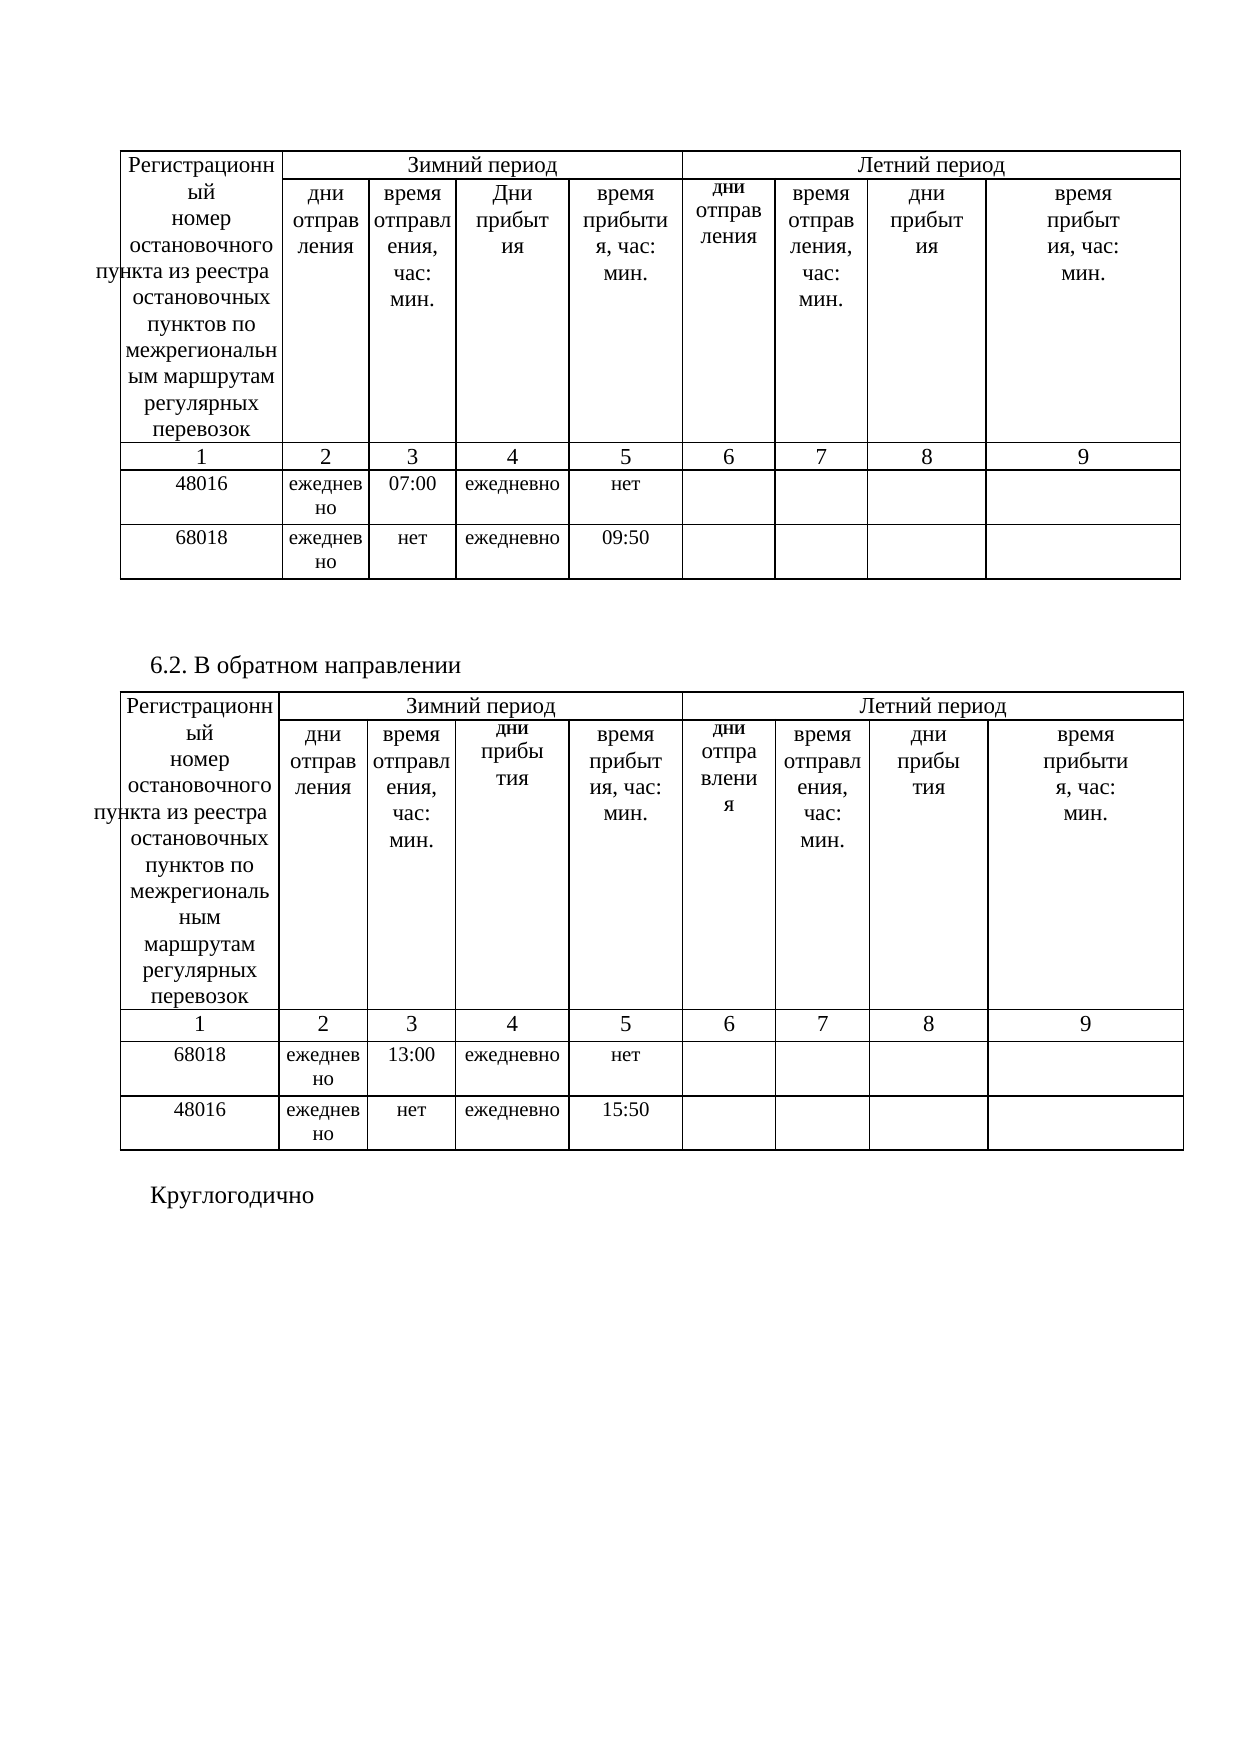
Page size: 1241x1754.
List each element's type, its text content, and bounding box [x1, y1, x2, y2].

table_cell ежедневно [280, 1042, 367, 1095]
text 6.2. В обратном направлении [150, 650, 1090, 678]
table_cell время прибыти я, час: мин. [570, 180, 682, 441]
table_cell 1 [121, 443, 282, 469]
table_header Регистрационный номер остановочного пункта из реестра остановочных пунктов по межрегиональным маршрутам регулярных перевозок [121, 152, 282, 441]
table_cell нет [370, 525, 455, 578]
table_cell 6 [683, 1010, 775, 1041]
table_cell 7 [776, 443, 867, 469]
table_cell ежедневно [456, 1042, 568, 1095]
table_cell [776, 1042, 869, 1095]
table_cell 8 [870, 1010, 987, 1041]
table_cell Дни прибыт ия [457, 180, 568, 441]
table_cell дни отправ ления [280, 721, 367, 1009]
table_cell ДНИ прибы тия [456, 721, 568, 1009]
table_cell ДНИ отправ ления [683, 180, 774, 441]
table_header Зимний период [283, 152, 682, 178]
table_cell [683, 1097, 775, 1149]
table_header Летний период [683, 152, 1180, 178]
table_cell [989, 1042, 1183, 1095]
table_cell 9 [987, 443, 1180, 469]
table_header Летний период [683, 693, 1183, 719]
table_cell нет [368, 1097, 455, 1149]
table_cell 09:50 [570, 525, 682, 578]
table_cell нет [570, 1042, 682, 1095]
table_cell время отправ ления, час: мин. [776, 180, 867, 441]
table_cell 2 [283, 443, 368, 469]
table_cell [683, 525, 774, 578]
table_cell дни прибы тия [870, 721, 987, 1009]
table_cell [987, 525, 1180, 578]
table_cell [776, 471, 867, 524]
table_cell ежедневно [457, 471, 568, 524]
table_cell 8 [868, 443, 985, 469]
table_cell [868, 525, 985, 578]
table_cell ежедневно [280, 1097, 367, 1149]
table_cell ежедневно [283, 471, 368, 524]
table_cell [989, 1097, 1183, 1149]
table_cell 13:00 [368, 1042, 455, 1095]
table_header Регистрационный номер остановочного пункта из реестра остановочных пунктов по межрегиональным маршрутам регулярных перевозок [121, 693, 278, 1009]
table_cell 9 [989, 1010, 1183, 1041]
table_cell 68018 [121, 525, 282, 578]
table_cell [870, 1042, 987, 1095]
table_cell время отправл ения, час: мин. [368, 721, 455, 1009]
table_cell 5 [570, 1010, 682, 1041]
text Круглогодично [150, 1180, 1090, 1208]
table_cell 4 [456, 1010, 568, 1041]
table_cell 7 [776, 1010, 869, 1041]
table_cell 15:50 [570, 1097, 682, 1149]
table_cell ДНИ отпра влени я [683, 721, 775, 1009]
table_cell [868, 471, 985, 524]
table_cell [683, 471, 774, 524]
table_cell ежедневно [456, 1097, 568, 1149]
table_cell время отправл ения, час: мин. [776, 721, 869, 1009]
table_cell 2 [280, 1010, 367, 1041]
table_cell 68018 [121, 1042, 278, 1095]
table_cell 6 [683, 443, 774, 469]
table_cell ежедневно [457, 525, 568, 578]
table_header Зимний период [280, 693, 682, 719]
table_cell 5 [570, 443, 682, 469]
table_cell 3 [368, 1010, 455, 1041]
table_cell время отправл ения, час: мин. [370, 180, 455, 441]
table_cell [776, 1097, 869, 1149]
table_cell [870, 1097, 987, 1149]
table_cell время прибыт ия, час: мин. [570, 721, 682, 1009]
table_cell дни прибыт ия [868, 180, 985, 441]
table_cell ежедневно [283, 525, 368, 578]
table_cell время прибыт ия, час: мин. [987, 180, 1180, 441]
table_cell 07:00 [370, 471, 455, 524]
table_cell 48016 [121, 471, 282, 524]
table_cell дни отправ ления [283, 180, 368, 441]
table_cell 3 [370, 443, 455, 469]
table_cell 48016 [121, 1097, 278, 1149]
table_cell [776, 525, 867, 578]
table_cell 1 [121, 1010, 278, 1041]
table_cell 4 [457, 443, 568, 469]
table_cell нет [570, 471, 682, 524]
table_cell [987, 471, 1180, 524]
table_cell [683, 1042, 775, 1095]
table_cell время прибыти я, час: мин. [989, 721, 1183, 1009]
